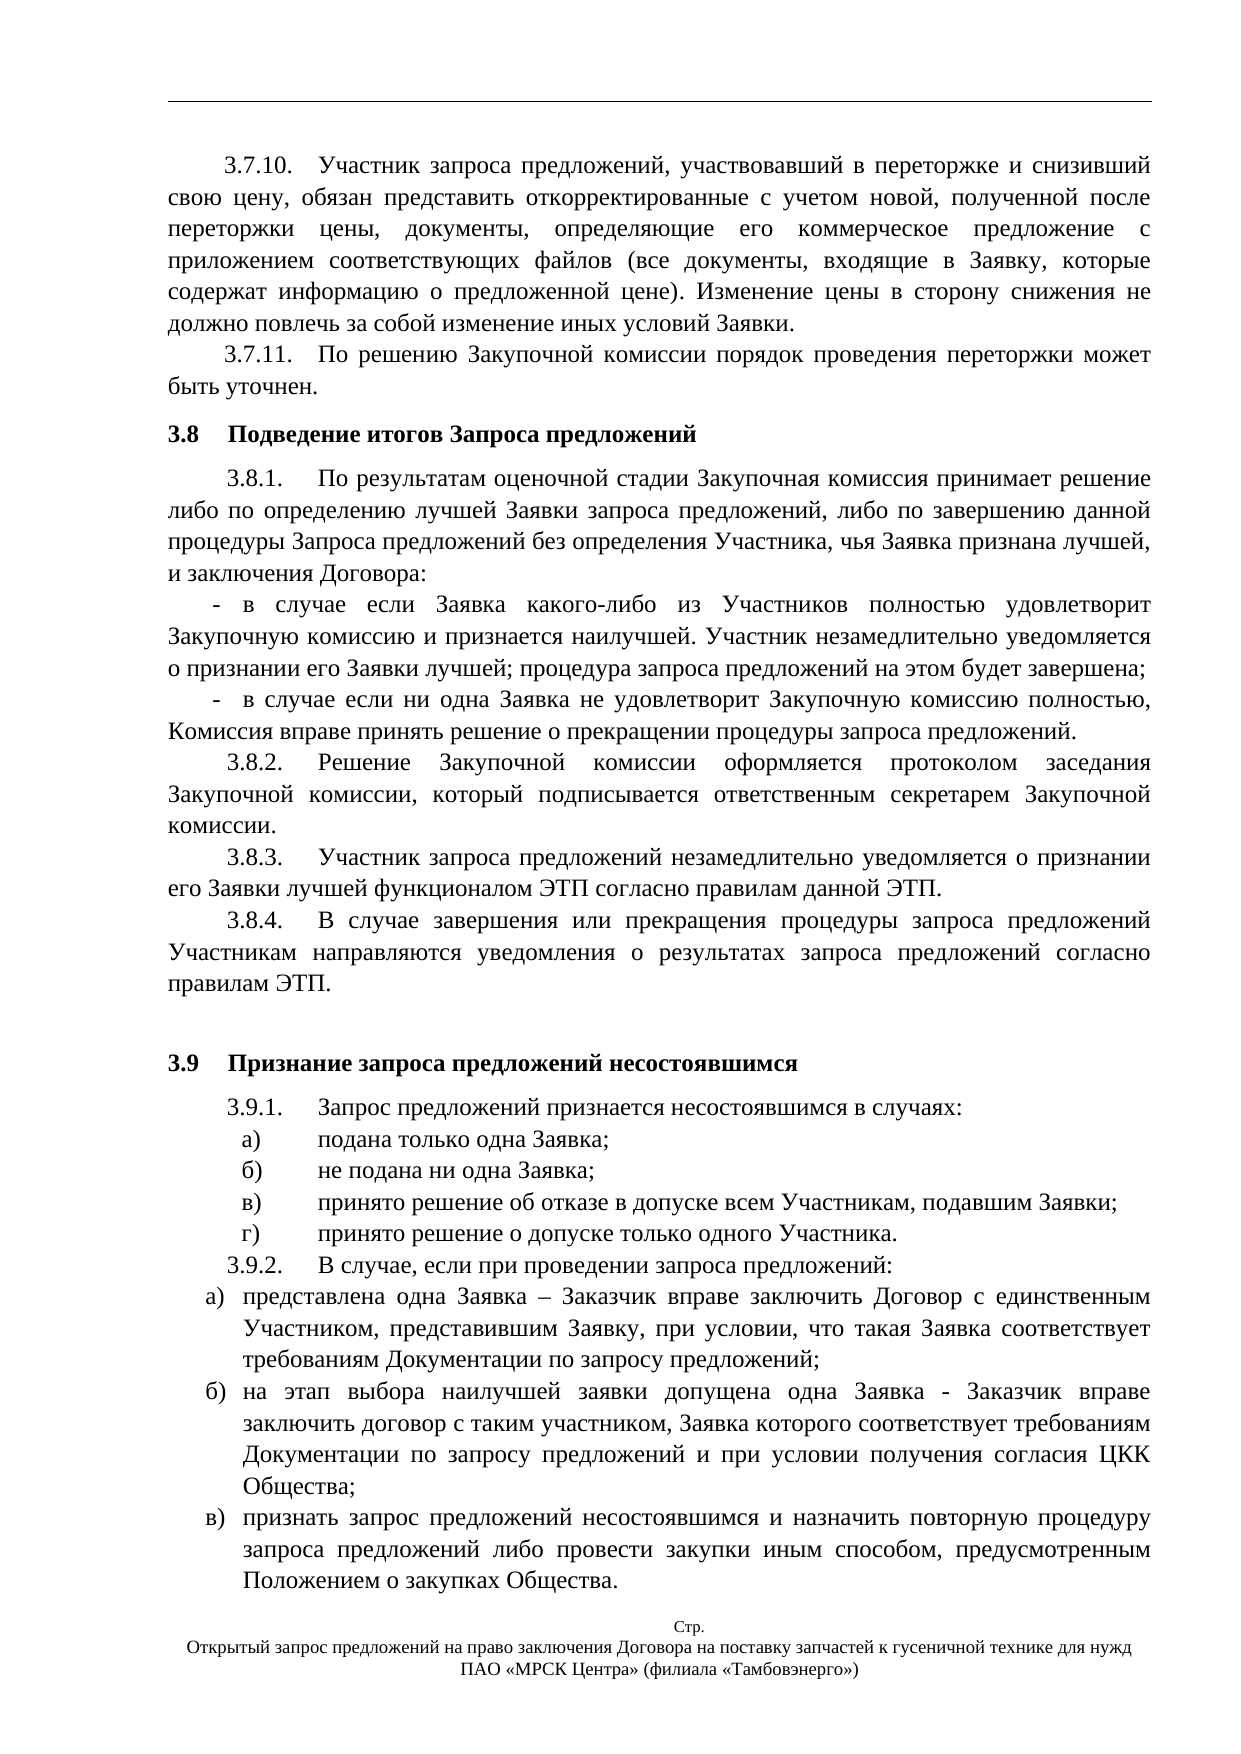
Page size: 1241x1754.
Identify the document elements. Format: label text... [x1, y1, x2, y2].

list в случае если Заявка какого-либо из Участников полностью удовлетворит Закупочную комиссию и признается наилучшей. Участник незамедлительно уведомляется о признании его Заявки лучшей; процедура запроса предложений на этом будет завершена; [168, 589, 1152, 681]
list По результатам оценочной стадии Закупочная комиссия принимает решение либо по определению лучшей Заявки запроса предложений, либо по завершению данной процедуры Запроса предложений без определения Участника, чья Заявка признана лучшей, и заключения Договора: [168, 463, 1152, 587]
list Запрос предложений признается несостоявшимся в случаях: [168, 1092, 1152, 1121]
list на этап выбора наилучшей заявки допущена одна Заявка - Заказчик вправе заключить договор с таким участником, Заявка которого соответствует требованиям Документации по запросу предложений и при условии получения согласия ЦКК Общества; [205, 1376, 1152, 1499]
list Решение Закупочной комиссии оформляется протоколом заседания Закупочной комиссии, который подписывается ответственным секретарем Закупочной комиссии. [168, 747, 1152, 839]
list в случае если ни одна Заявка не удовлетворит Закупочную комиссию полностью, Комиссия вправе принять решение о прекращении процедуры запроса предложений. [168, 684, 1152, 744]
subtitle Подведение итогов Запроса предложений [168, 419, 1152, 448]
list Участник запроса предложений незамедлительно уведомляется о признании его Заявки лучшей функционалом ЭТП согласно правилам данной ЭТП. [168, 842, 1152, 902]
list По решению Закупочной комиссии порядок проведения переторжки может быть уточнен. [168, 339, 1152, 400]
list не подана ни одна Заявка; [168, 1155, 1152, 1184]
subtitle Признание запроса предложений несостоявшимся [168, 1048, 1152, 1077]
list принято решение о допуске только одного Участника. [168, 1218, 1152, 1247]
list В случае, если при проведении запроса предложений: [168, 1250, 1152, 1279]
list принято решение об отказе в допуске всем Участникам, подавшим Заявки; [168, 1187, 1152, 1216]
list представлена одна Заявка – Заказчик вправе заключить Договор с единственным Участником, представившим Заявку, при условии, что такая Заявка соответствует требованиям Документации по запросу предложений; [205, 1281, 1152, 1373]
list В случае завершения или прекращения процедуры запроса предложений Участникам направляются уведомления о результатах запроса предложений согласно правилам ЭТП. [168, 905, 1152, 997]
list признать запрос предложений несостоявшимся и назначить повторную процедуру запроса предложений либо провести закупки иным способом, предусмотренным Положением о закупках Общества. [205, 1502, 1152, 1594]
list Участник запроса предложений, участвовавший в переторжке и снизивший свою цену, обязан представить откорректированные с учетом новой, полученной после переторжки цены, документы, определяющие его коммерческое предложение с приложением соответствующих файлов (все документы, входящие в Заявку, которые содержат информацию о предложенной цене). Изменение цены в сторону снижения не должно повлечь за собой изменение иных условий Заявки. [168, 150, 1152, 337]
list подана только одна Заявка; [168, 1124, 1152, 1152]
